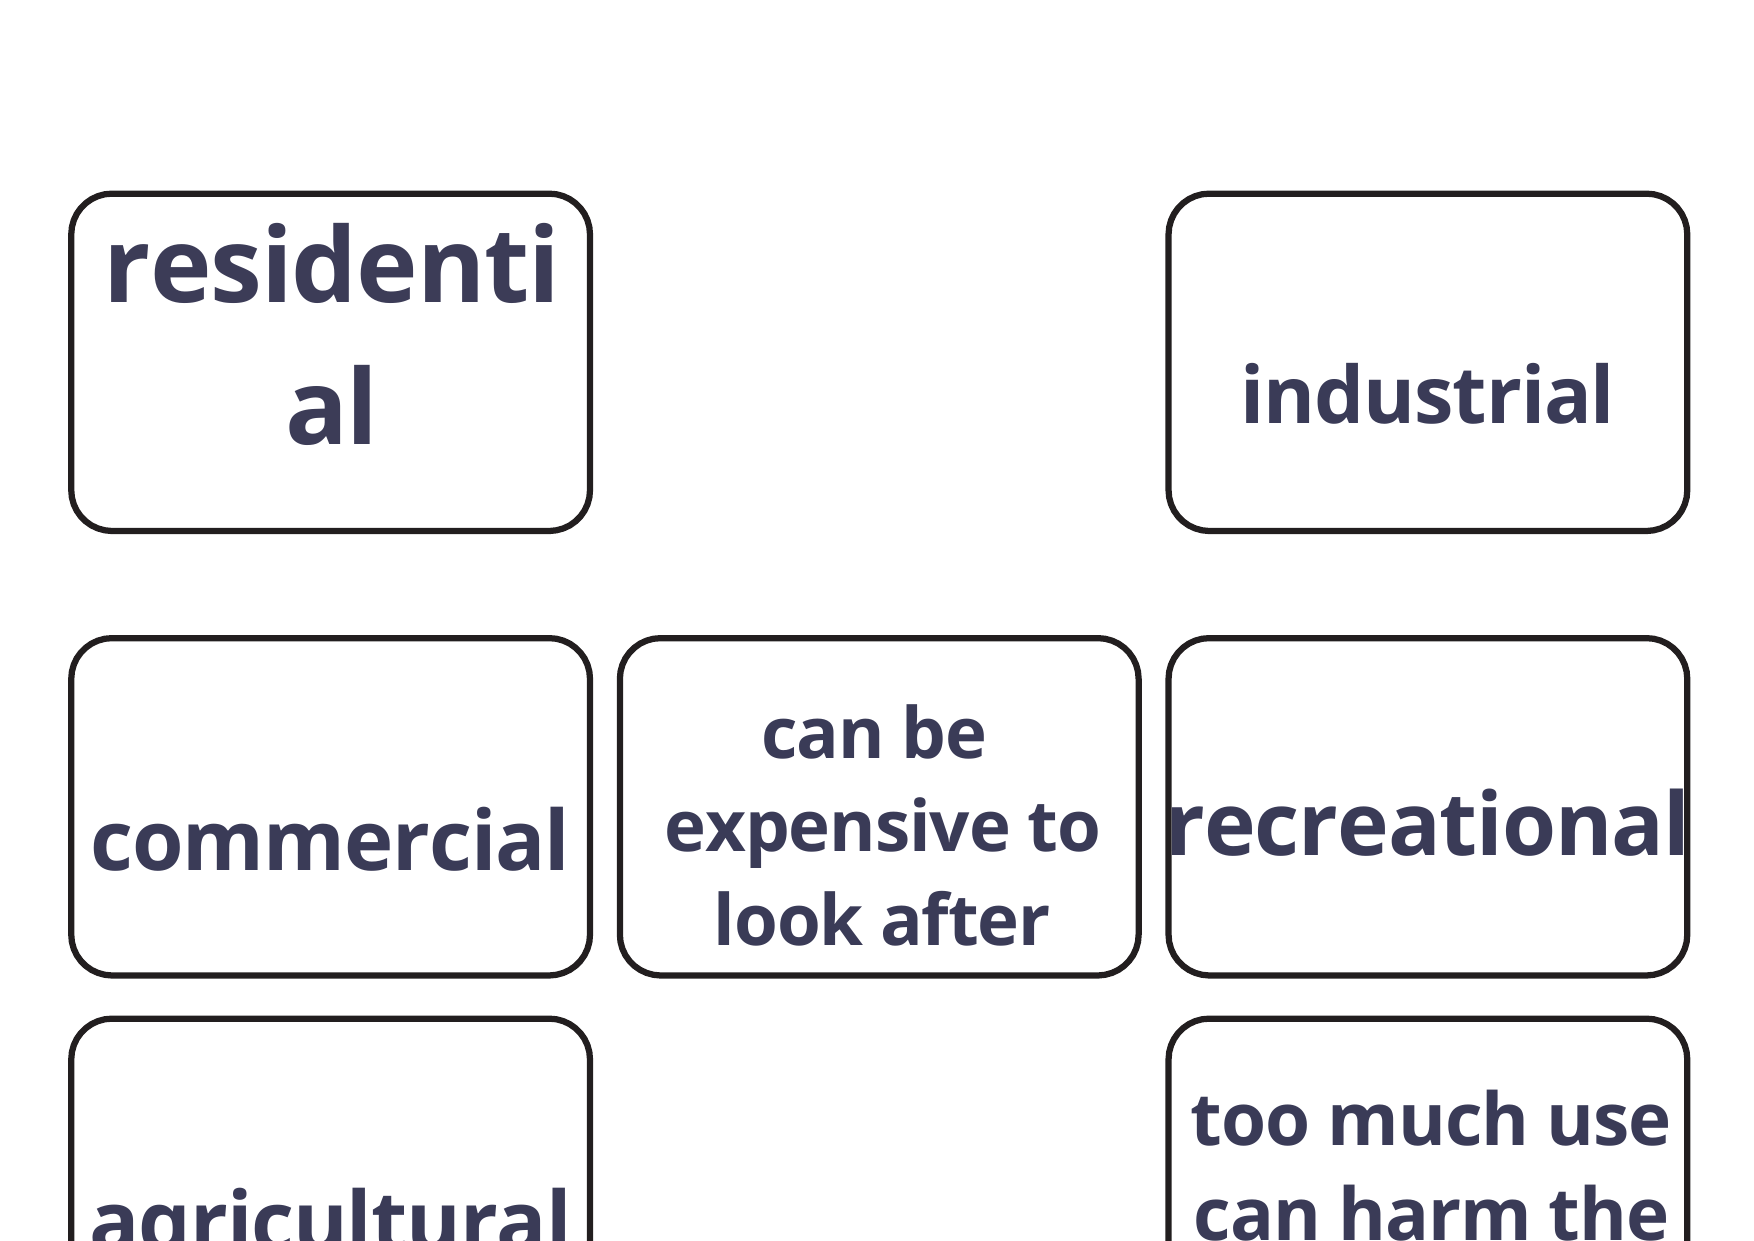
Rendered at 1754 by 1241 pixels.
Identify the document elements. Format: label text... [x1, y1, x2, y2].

title residential [74, 191, 590, 475]
